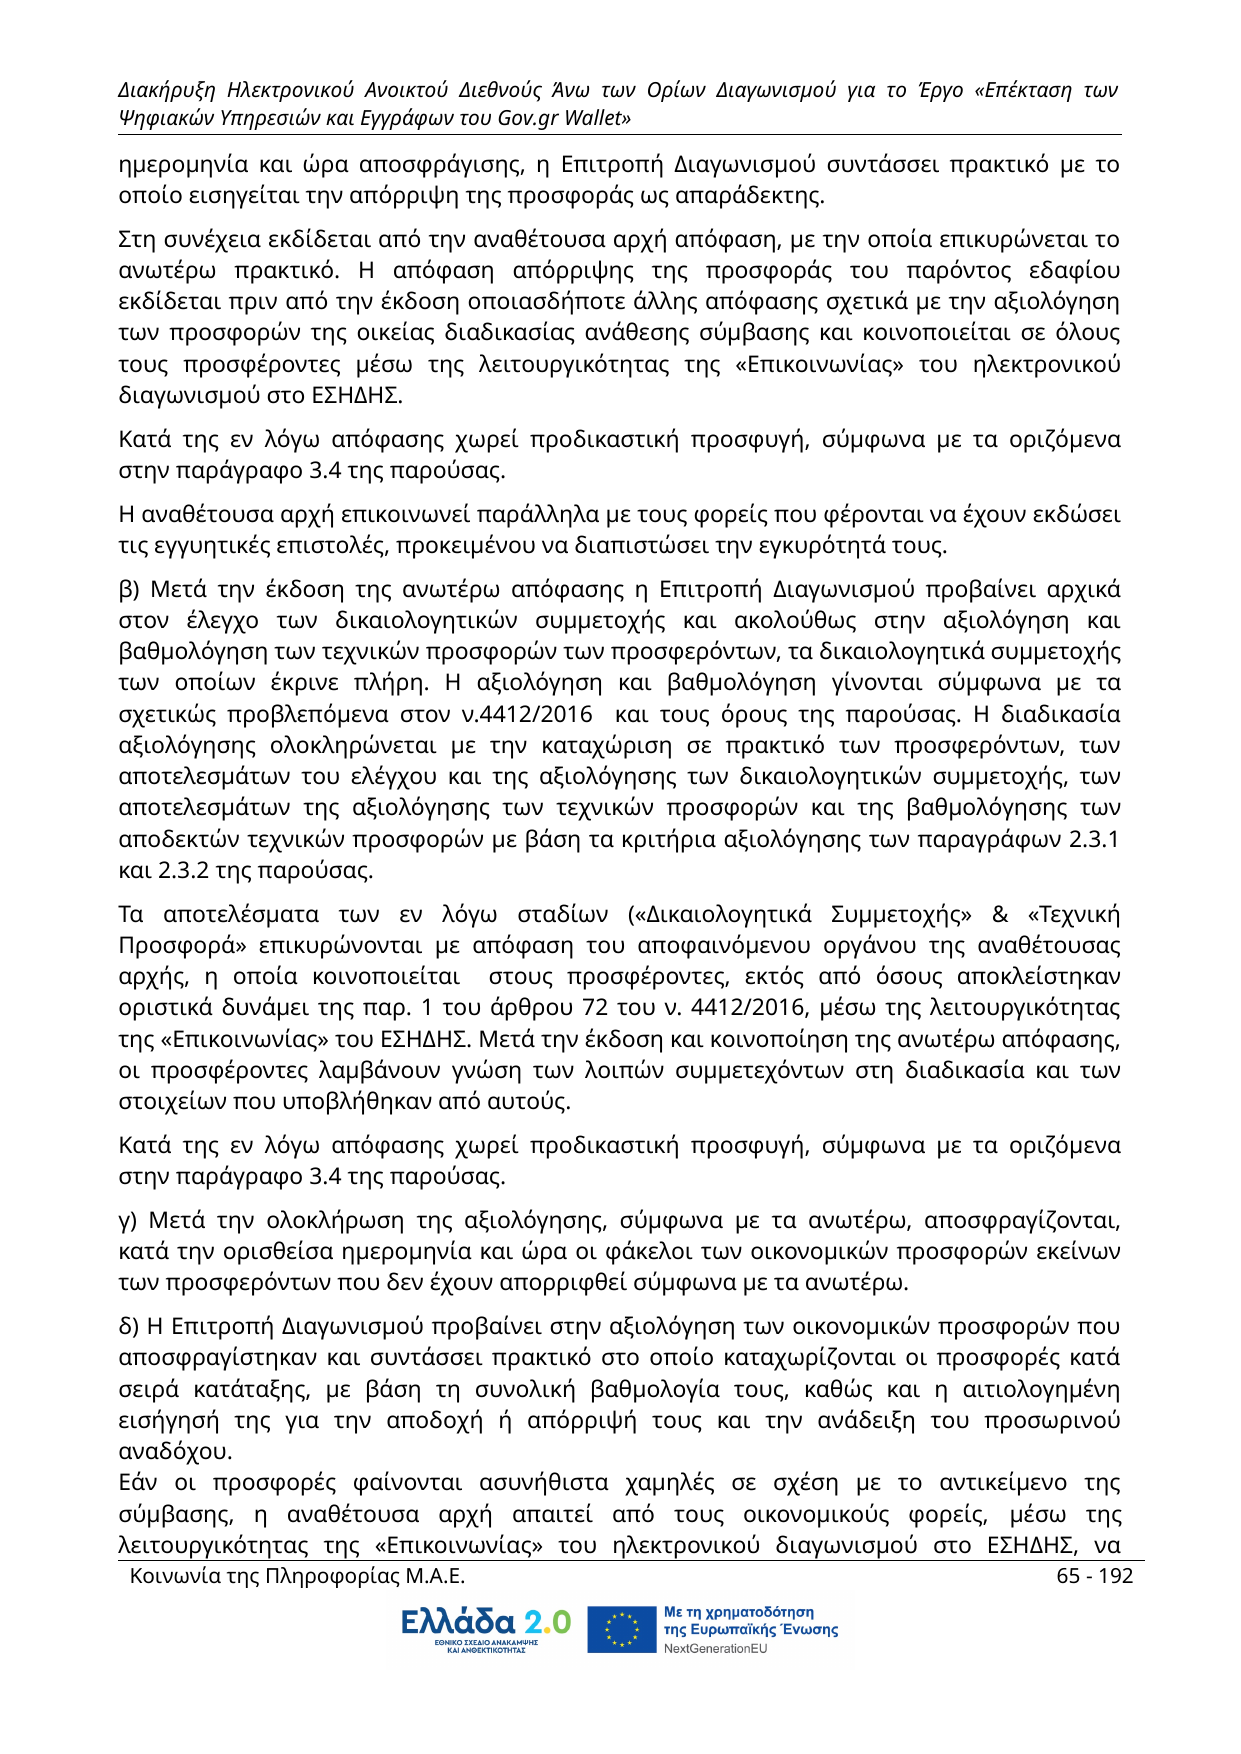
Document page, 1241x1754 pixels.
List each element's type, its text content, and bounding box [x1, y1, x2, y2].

text Η αναθέτουσα αρχή επικοινωνεί παράλληλα με τους φορείς που φέρονται να έχουν εκδώσει τις εγγυητικές επιστολές, προκειμένου να διαπιστώσει την εγκυρότητά τους. [118, 497, 1122, 560]
picture [386, 1590, 855, 1670]
text Τα αποτελέσματα των εν λόγω σταδίων («Δικαιολογητικά Συμμετοχής» & «Τεχνική Προσφορά» επικυρώνονται με απόφαση του αποφαινόμενου οργάνου της αναθέτουσας αρχής, η οποία κοινοποιείται στους προσφέροντες, εκτός από όσους αποκλείστηκαν οριστικά δυνάμει της παρ. 1 του άρθρου 72 του ν. 4412/2016, μέσω της λειτουργικότητας της «Επικοινωνίας» του ΕΣΗΔΗΣ. Μετά την έκδοση και κοινοποίηση της ανωτέρω απόφασης, οι προσφέροντες λαμβάνουν γνώση των λοιπών συμμετεχόντων στη διαδικασία και των στοιχείων που υποβλήθηκαν από αυτούς. [118, 897, 1122, 1116]
text γ) Μετά την ολοκλήρωση της αξιολόγησης, σύμφωνα με τα ανωτέρω, αποσφραγίζονται, κατά την ορισθείσα ημερομηνία και ώρα οι φάκελοι των οικονομικών προσφορών εκείνων των προσφερόντων που δεν έχουν απορριφθεί σύμφωνα με τα ανωτέρω. [118, 1204, 1122, 1297]
text Στη συνέχεια εκδίδεται από την αναθέτουσα αρχή απόφαση, με την οποία επικυρώνεται το ανωτέρω πρακτικό. Η απόφαση απόρριψης της προσφοράς του παρόντος εδαφίου εκδίδεται πριν από την έκδοση οποιασδήποτε άλλης απόφασης σχετικά με την αξιολόγηση των προσφορών της οικείας διαδικασίας ανάθεσης σύμβασης και κοινοποιείται σε όλους τους προσφέροντες μέσω της λειτουργικότητας της «Επικοινωνίας» του ηλεκτρονικού διαγωνισμού στο ΕΣΗΔΗΣ. [118, 222, 1122, 410]
text Κατά της εν λόγω απόφασης χωρεί προδικαστική προσφυγή, σύμφωνα με τα οριζόμενα στην παράγραφο 3.4 της παρούσας. [118, 1129, 1122, 1191]
text β) Μετά την έκδοση της ανωτέρω απόφασης η Επιτροπή Διαγωνισμού προβαίνει αρχικά στον έλεγχο των δικαιολογητικών συμμετοχής και ακολούθως στην αξιολόγηση και βαθμολόγηση των τεχνικών προσφορών των προσφερόντων, τα δικαιολογητικά συμμετοχής των οποίων έκρινε πλήρη. Η αξιολόγηση και βαθμολόγηση γίνονται σύμφωνα με τα σχετικώς προβλεπόμενα στον ν.4412/2016 και τους όρους της παρούσας. Η διαδικασία αξιολόγησης ολοκληρώνεται με την καταχώριση σε πρακτικό των προσφερόντων, των αποτελεσμάτων του ελέγχου και της αξιολόγησης των δικαιολογητικών συμμετοχής, των αποτελεσμάτων της αξιολόγησης των τεχνικών προσφορών και της βαθμολόγησης των αποδεκτών τεχνικών προσφορών με βάση τα κριτήρια αξιολόγησης των παραγράφων 2.3.1 και 2.3.2 της παρούσας. [118, 572, 1122, 885]
text δ) Η Επιτροπή Διαγωνισμού προβαίνει στην αξιολόγηση των οικονομικών προσφορών που αποσφραγίστηκαν και συντάσσει πρακτικό στο οποίο καταχωρίζονται οι προσφορές κατά σειρά κατάταξης, με βάση τη συνολική βαθμολογία τους, καθώς και η αιτιολογημένη εισήγησή της για την αποδοχή ή απόρριψή τους και την ανάδειξη του προσωρινού αναδόχου. [118, 1310, 1122, 1466]
text Κατά της εν λόγω απόφασης χωρεί προδικαστική προσφυγή, σύμφωνα με τα οριζόμενα στην παράγραφο 3.4 της παρούσας. [118, 422, 1122, 485]
